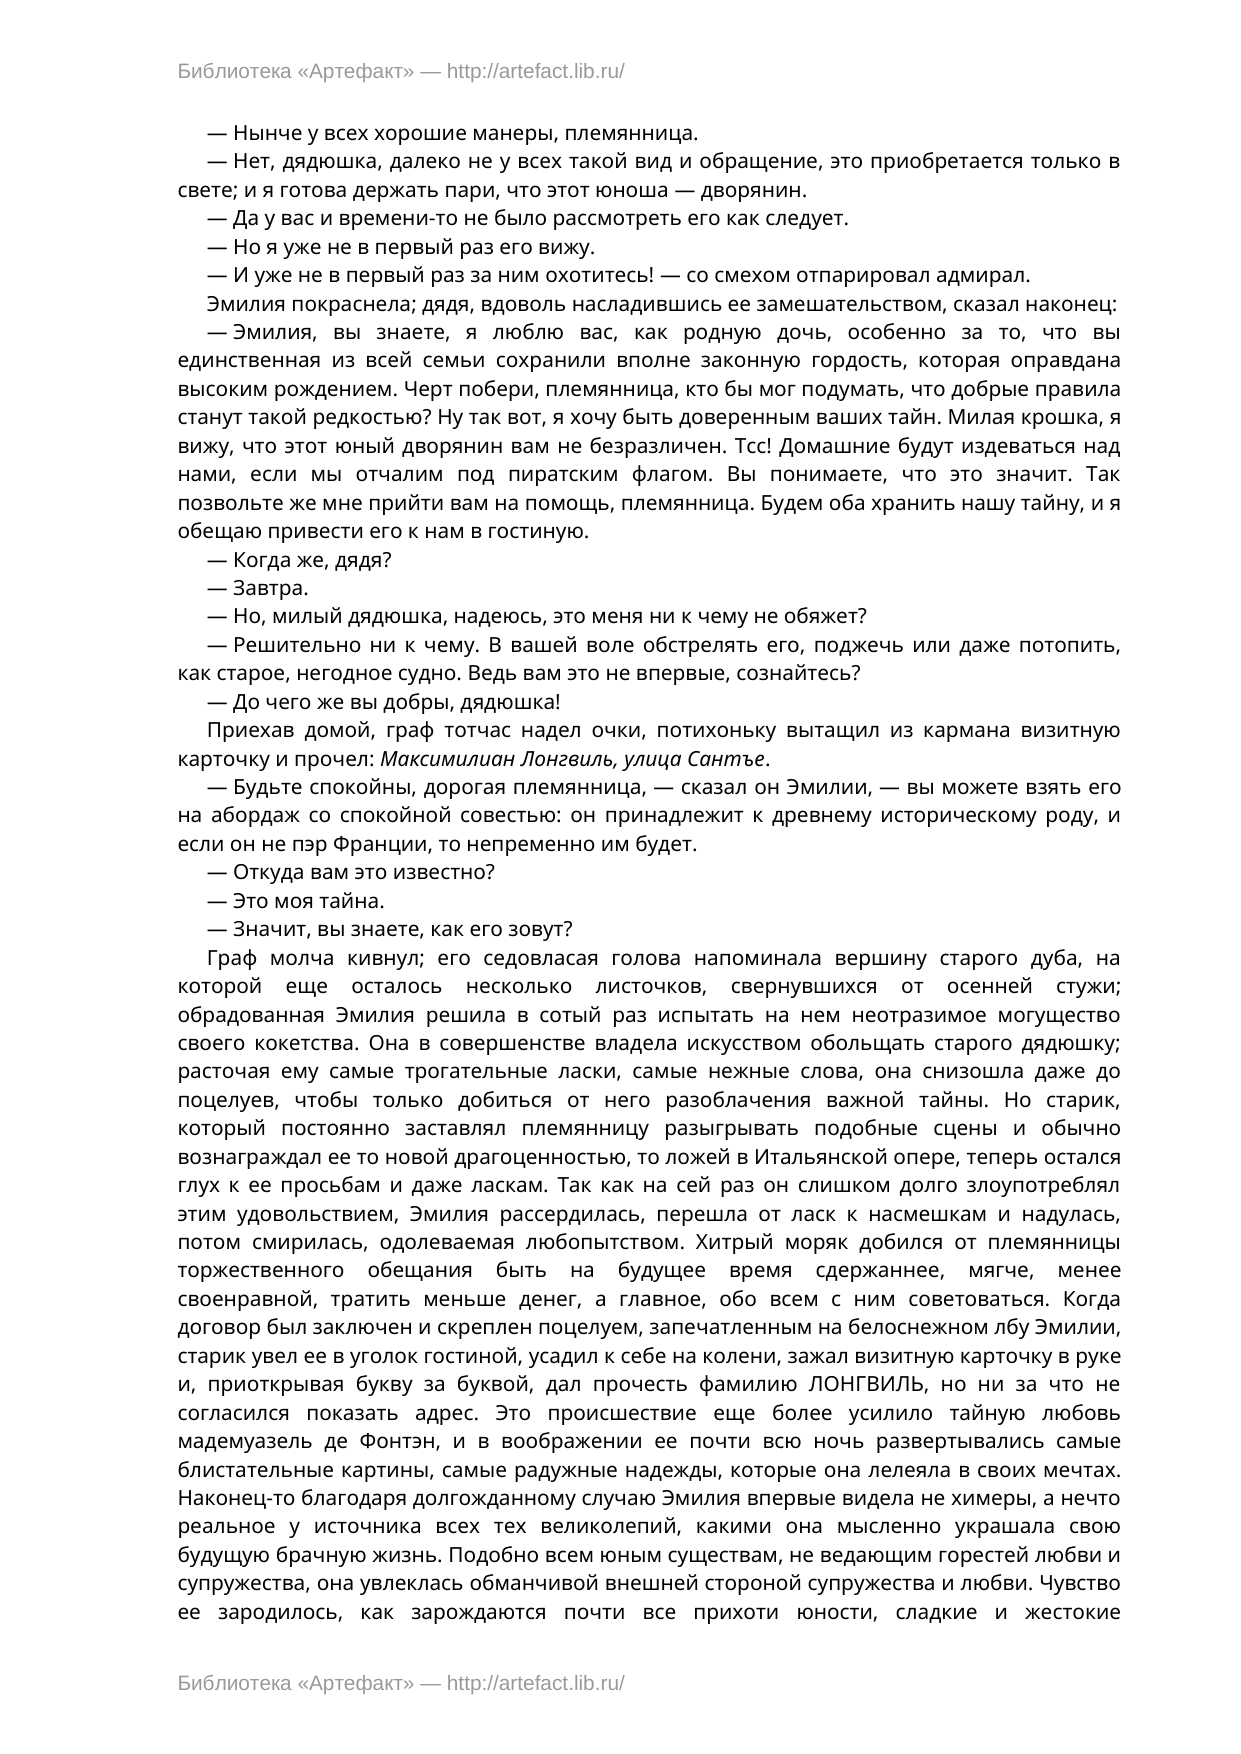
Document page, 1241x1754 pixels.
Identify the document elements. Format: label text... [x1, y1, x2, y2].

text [177, 943, 1122, 1625]
text — До чего же вы добры, дядюшка! [177, 687, 1122, 715]
text — Откуда вам это известно? [177, 857, 1122, 886]
text — Будьте спокойны, дорогая племянница, — сказал он Эмилии, — вы можете взять его на абордаж со спокойной совестью: он принадлежит к древнему историческому роду, и если он не пэр Франции, то непременно им будет. [177, 772, 1122, 857]
text — Это моя тайна. [177, 886, 1122, 914]
text — Да у вас и времени-то не было рассмотреть его как следует. [177, 203, 1122, 232]
text — Нет, дядюшка, далеко не у всех такой вид и обращение, это приобретается только в свете; и я готова держать пари, что этот юноша — дворянин. [177, 147, 1122, 203]
text — Значит, вы знаете, как его зовут? [177, 914, 1122, 943]
text — Завтра. [177, 573, 1122, 602]
text — Когда же, дядя? [177, 545, 1122, 573]
text — Но, милый дядюшка, надеюсь, это меня ни к чему не обяжет? [177, 602, 1122, 630]
text — Но я уже не в первый раз его вижу. [177, 232, 1122, 260]
text — Решительно ни к чему. В вашей воле обстрелять его, поджечь или даже потопить, как старое, негодное судно. Ведь вам это не впервые, сознайтесь? [177, 630, 1122, 687]
text Эмилия покраснела; дядя, вдоволь насладившись ее замешательством, сказал наконец: [177, 289, 1122, 317]
text — Эмилия, вы знаете, я люблю вас, как родную дочь, особенно за то, что вы единственная из всей семьи сохранили вполне законную гордость, которая оправдана высоким рождением. Черт побери, племянница, кто бы мог подумать, что добрые правила станут такой редкостью? Ну так вот, я хочу быть доверенным ваших тайн. Милая крошка, я вижу, что этот юный дворянин вам не безразличен. Тсс! Домашние будут издеваться над нами, если мы отчалим под пиратским флагом. Вы понимаете, что это значит. Так позвольте же мне прийти вам на помощь, племянница. Будем оба хранить нашу тайну, и я обещаю привести его к нам в гостиную. [177, 317, 1122, 545]
text Приехав домой, граф тотчас надел очки, потихоньку вытащил из кармана визитную карточку и прочел: Максимилиан Лонгвиль, улица Сантъе. [177, 715, 1122, 772]
text — Нынче у всех хорошие манеры, племянница. [177, 118, 1122, 147]
text — И уже не в первый раз за ним охотитесь! — со смехом отпарировал адмирал. [177, 260, 1122, 289]
